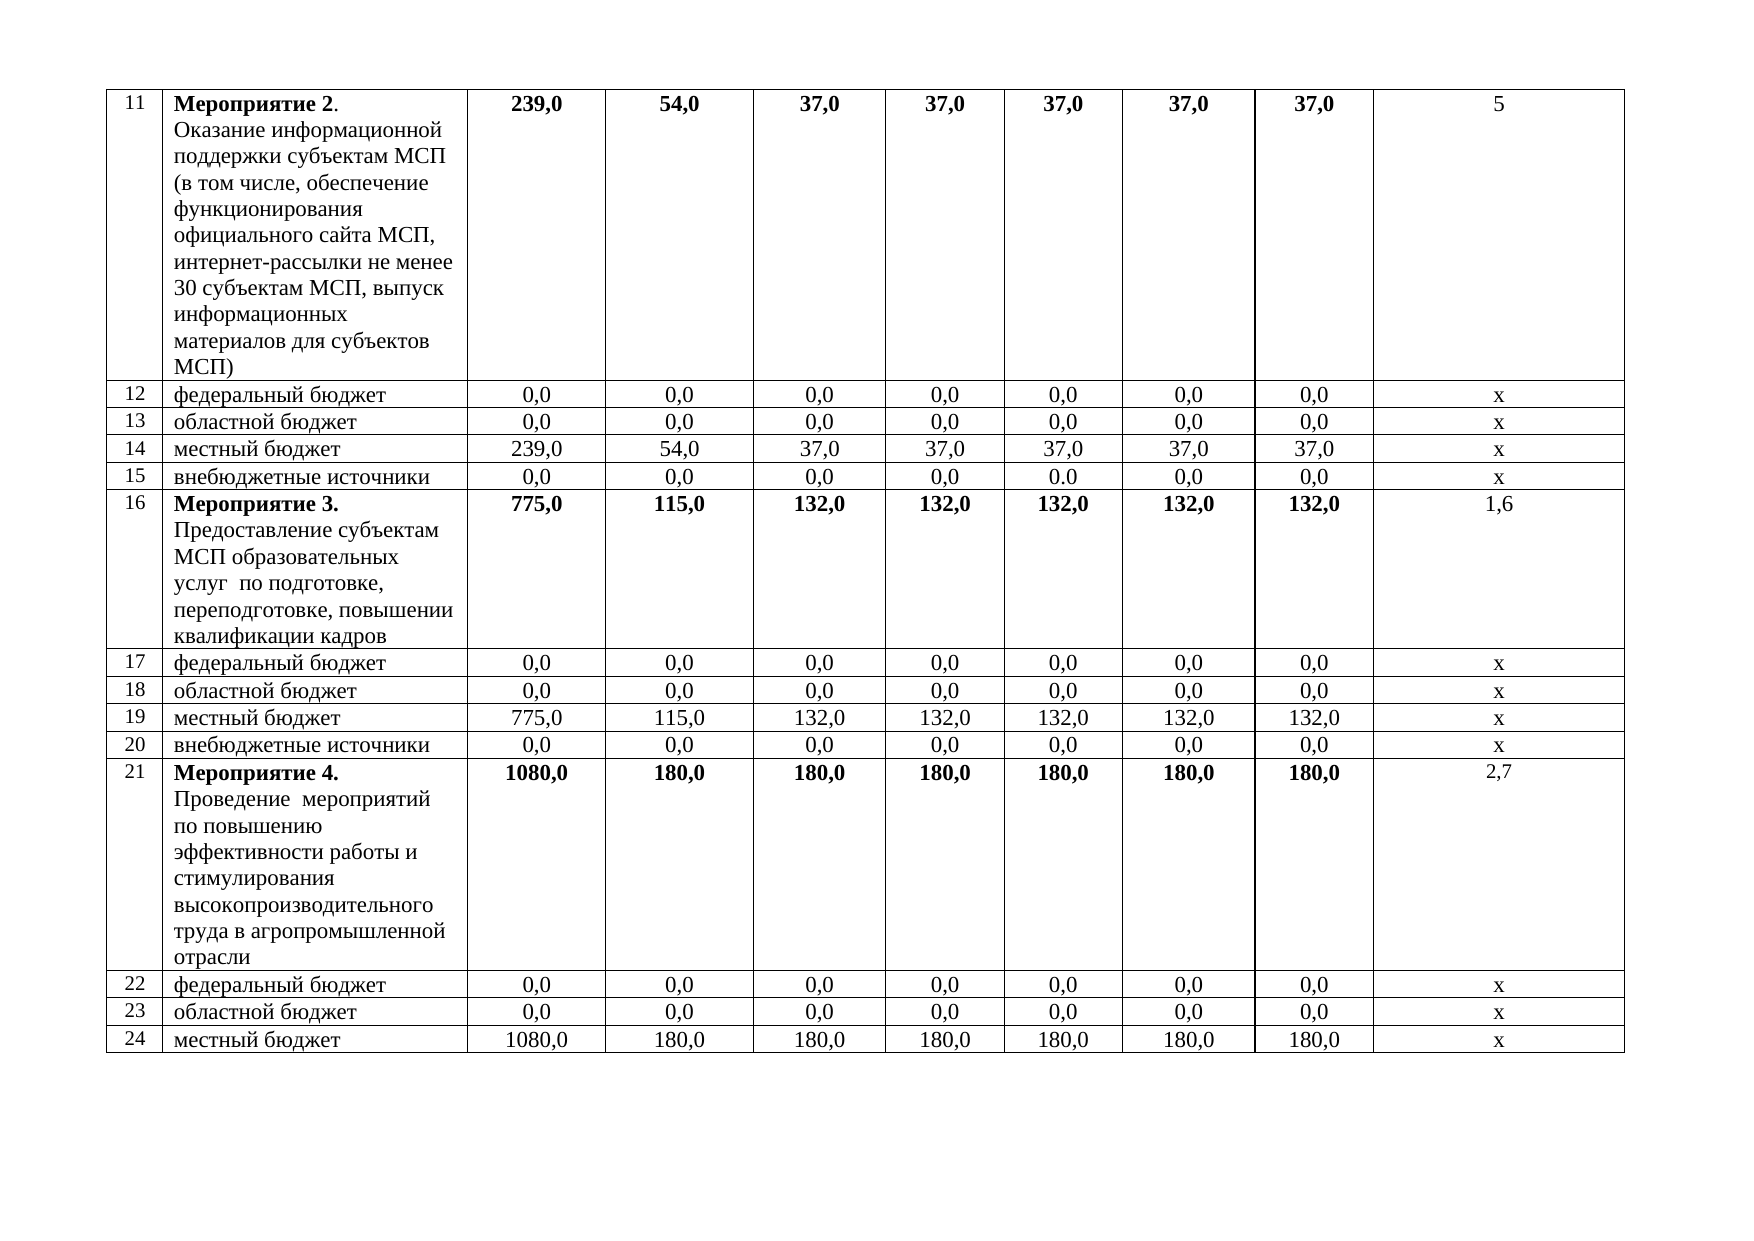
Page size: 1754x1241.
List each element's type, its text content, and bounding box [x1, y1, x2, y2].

table_cell 0,0 [886, 463, 1004, 489]
table_cell 0,0 [886, 408, 1004, 434]
table_cell 37,0 [1123, 435, 1254, 462]
table_cell 0,0 [606, 381, 753, 407]
table_cell 132,0 [1005, 704, 1122, 731]
table_cell Мероприятие 2. Оказание информационной поддержки субъектам МСП (в том числе, обеспечение функционирования официального сайта МСП, интернет-рассылки не менее 30 субъектам МСП, выпуск информационных материалов для субъектов МСП) [163, 90, 467, 379]
table_cell 180,0 [886, 1026, 1004, 1052]
table_cell федеральный бюджет [163, 381, 467, 407]
table_cell 37,0 [754, 90, 885, 379]
table_cell 0,0 [1123, 998, 1254, 1024]
table_cell 132,0 [886, 490, 1004, 648]
table_cell Мероприятие 3. Предоставление субъектам МСП образовательных услуг по подготовке, переподготовке, повышении квалификации кадров [163, 490, 467, 648]
table_cell 22 [107, 971, 162, 997]
table_cell х [1374, 998, 1624, 1024]
table_cell областной бюджет [163, 408, 467, 434]
table_cell 0,0 [468, 971, 605, 997]
table_cell 0,0 [1256, 677, 1373, 703]
table_cell внебюджетные источники [163, 732, 467, 758]
table_cell 54,0 [606, 90, 753, 379]
table_cell 14 [107, 435, 162, 462]
table_cell 180,0 [1123, 1026, 1254, 1052]
table_cell х [1374, 649, 1624, 676]
table_cell областной бюджет [163, 677, 467, 703]
table_cell 23 [107, 998, 162, 1024]
table_cell х [1374, 971, 1624, 997]
table_cell 0,0 [1123, 677, 1254, 703]
table_cell 0,0 [1256, 408, 1373, 434]
table_cell 0,0 [1005, 381, 1122, 407]
table_cell 775,0 [468, 704, 605, 731]
table_cell 180,0 [1005, 759, 1122, 970]
table_cell х [1374, 463, 1624, 489]
table_cell 239,0 [468, 90, 605, 379]
table_cell 19 [107, 704, 162, 731]
table_cell 17 [107, 649, 162, 676]
table_cell 0,0 [1005, 649, 1122, 676]
table_cell 115,0 [606, 704, 753, 731]
table_cell 37,0 [1256, 90, 1373, 379]
table_cell 13 [107, 408, 162, 434]
table_cell 5 [1374, 90, 1624, 379]
table_cell 180,0 [1256, 759, 1373, 970]
table_cell 0,0 [754, 381, 885, 407]
table_cell 0,0 [754, 649, 885, 676]
table_cell 0,0 [1123, 463, 1254, 489]
table_cell 0,0 [468, 381, 605, 407]
table_cell х [1374, 435, 1624, 462]
table_cell 0,0 [886, 971, 1004, 997]
table_cell 0,0 [754, 732, 885, 758]
table_cell 132,0 [1005, 490, 1122, 648]
table_cell 0,0 [1256, 971, 1373, 997]
table_cell 15 [107, 463, 162, 489]
table_cell 11 [107, 90, 162, 379]
table_cell 1080,0 [468, 759, 605, 970]
table_cell 0,0 [1256, 732, 1373, 758]
table_cell 0,0 [886, 677, 1004, 703]
table_cell х [1374, 381, 1624, 407]
table_cell 0.0 [1005, 463, 1122, 489]
table_cell федеральный бюджет [163, 649, 467, 676]
table_cell 37,0 [1123, 90, 1254, 379]
table_cell 1080,0 [468, 1026, 605, 1052]
table_cell 0,0 [1256, 381, 1373, 407]
table_cell 12 [107, 381, 162, 407]
table_cell 132,0 [1123, 490, 1254, 648]
table_cell 0,0 [1123, 408, 1254, 434]
table_cell 132,0 [886, 704, 1004, 731]
table_cell 0,0 [1005, 998, 1122, 1024]
table_cell 180,0 [754, 759, 885, 970]
table_cell 0,0 [886, 649, 1004, 676]
table_cell 180,0 [754, 1026, 885, 1052]
table_cell 37,0 [1256, 435, 1373, 462]
table_cell внебюджетные источники [163, 463, 467, 489]
table_cell 0,0 [468, 998, 605, 1024]
table_cell 0,0 [606, 998, 753, 1024]
table_cell 180,0 [606, 759, 753, 970]
table_cell 37,0 [1005, 90, 1122, 379]
table_cell местный бюджет [163, 704, 467, 731]
table_cell 0,0 [886, 732, 1004, 758]
table_cell 0,0 [606, 463, 753, 489]
table_cell 132,0 [754, 704, 885, 731]
table_cell 132,0 [1123, 704, 1254, 731]
table_cell 0,0 [468, 732, 605, 758]
table_cell 37,0 [886, 435, 1004, 462]
table_cell 0,0 [1005, 971, 1122, 997]
table_cell 37,0 [886, 90, 1004, 379]
table_cell 0,0 [606, 971, 753, 997]
table_cell 0,0 [468, 408, 605, 434]
table_cell 0,0 [1123, 732, 1254, 758]
table_cell 132,0 [1256, 490, 1373, 648]
table_cell 0,0 [1005, 408, 1122, 434]
table_cell 37,0 [1005, 435, 1122, 462]
table_cell 180,0 [1123, 759, 1254, 970]
table_cell 180,0 [1005, 1026, 1122, 1052]
table_cell 0,0 [754, 677, 885, 703]
table_cell 0,0 [1005, 732, 1122, 758]
table_cell 0,0 [754, 971, 885, 997]
table_cell 0,0 [468, 649, 605, 676]
table_cell 0,0 [1123, 381, 1254, 407]
table_cell 0,0 [754, 408, 885, 434]
table_cell 20 [107, 732, 162, 758]
table_cell 0,0 [886, 998, 1004, 1024]
table_cell 180,0 [1256, 1026, 1373, 1052]
table_cell х [1374, 704, 1624, 731]
table_cell 24 [107, 1026, 162, 1052]
table_cell 0,0 [606, 649, 753, 676]
table_cell 0,0 [1005, 677, 1122, 703]
table_cell 0,0 [1123, 971, 1254, 997]
table_cell х [1374, 1026, 1624, 1052]
table_cell местный бюджет [163, 435, 467, 462]
table_cell 239,0 [468, 435, 605, 462]
table_cell 0,0 [1256, 649, 1373, 676]
table_cell 1,6 [1374, 490, 1624, 648]
table_cell 0,0 [468, 677, 605, 703]
table_cell 0,0 [606, 408, 753, 434]
table_cell 132,0 [754, 490, 885, 648]
table_cell 775,0 [468, 490, 605, 648]
table_cell областной бюджет [163, 998, 467, 1024]
table_cell федеральный бюджет [163, 971, 467, 997]
table_cell 2,7 [1374, 759, 1624, 970]
table_cell 0,0 [1256, 998, 1373, 1024]
table_cell 0,0 [468, 463, 605, 489]
table_cell местный бюджет [163, 1026, 467, 1052]
table_cell 21 [107, 759, 162, 970]
table_cell 37,0 [754, 435, 885, 462]
table_cell х [1374, 732, 1624, 758]
table_cell 54,0 [606, 435, 753, 462]
table_cell 115,0 [606, 490, 753, 648]
table_cell 180,0 [606, 1026, 753, 1052]
table_cell Мероприятие 4. Проведение мероприятий по повышению эффективности работы и стимулирования высокопроизводительного труда в агропромышленной отрасли [163, 759, 467, 970]
table_cell х [1374, 677, 1624, 703]
table_cell 16 [107, 490, 162, 648]
table_cell х [1374, 408, 1624, 434]
table_cell 0,0 [606, 677, 753, 703]
table_cell 132,0 [1256, 704, 1373, 731]
table_cell 0,0 [754, 463, 885, 489]
table_cell 0,0 [754, 998, 885, 1024]
table_cell 0,0 [1123, 649, 1254, 676]
table_cell 0,0 [1256, 463, 1373, 489]
table_cell 0,0 [886, 381, 1004, 407]
table_cell 180,0 [886, 759, 1004, 970]
table_cell 0,0 [606, 732, 753, 758]
table_cell 18 [107, 677, 162, 703]
